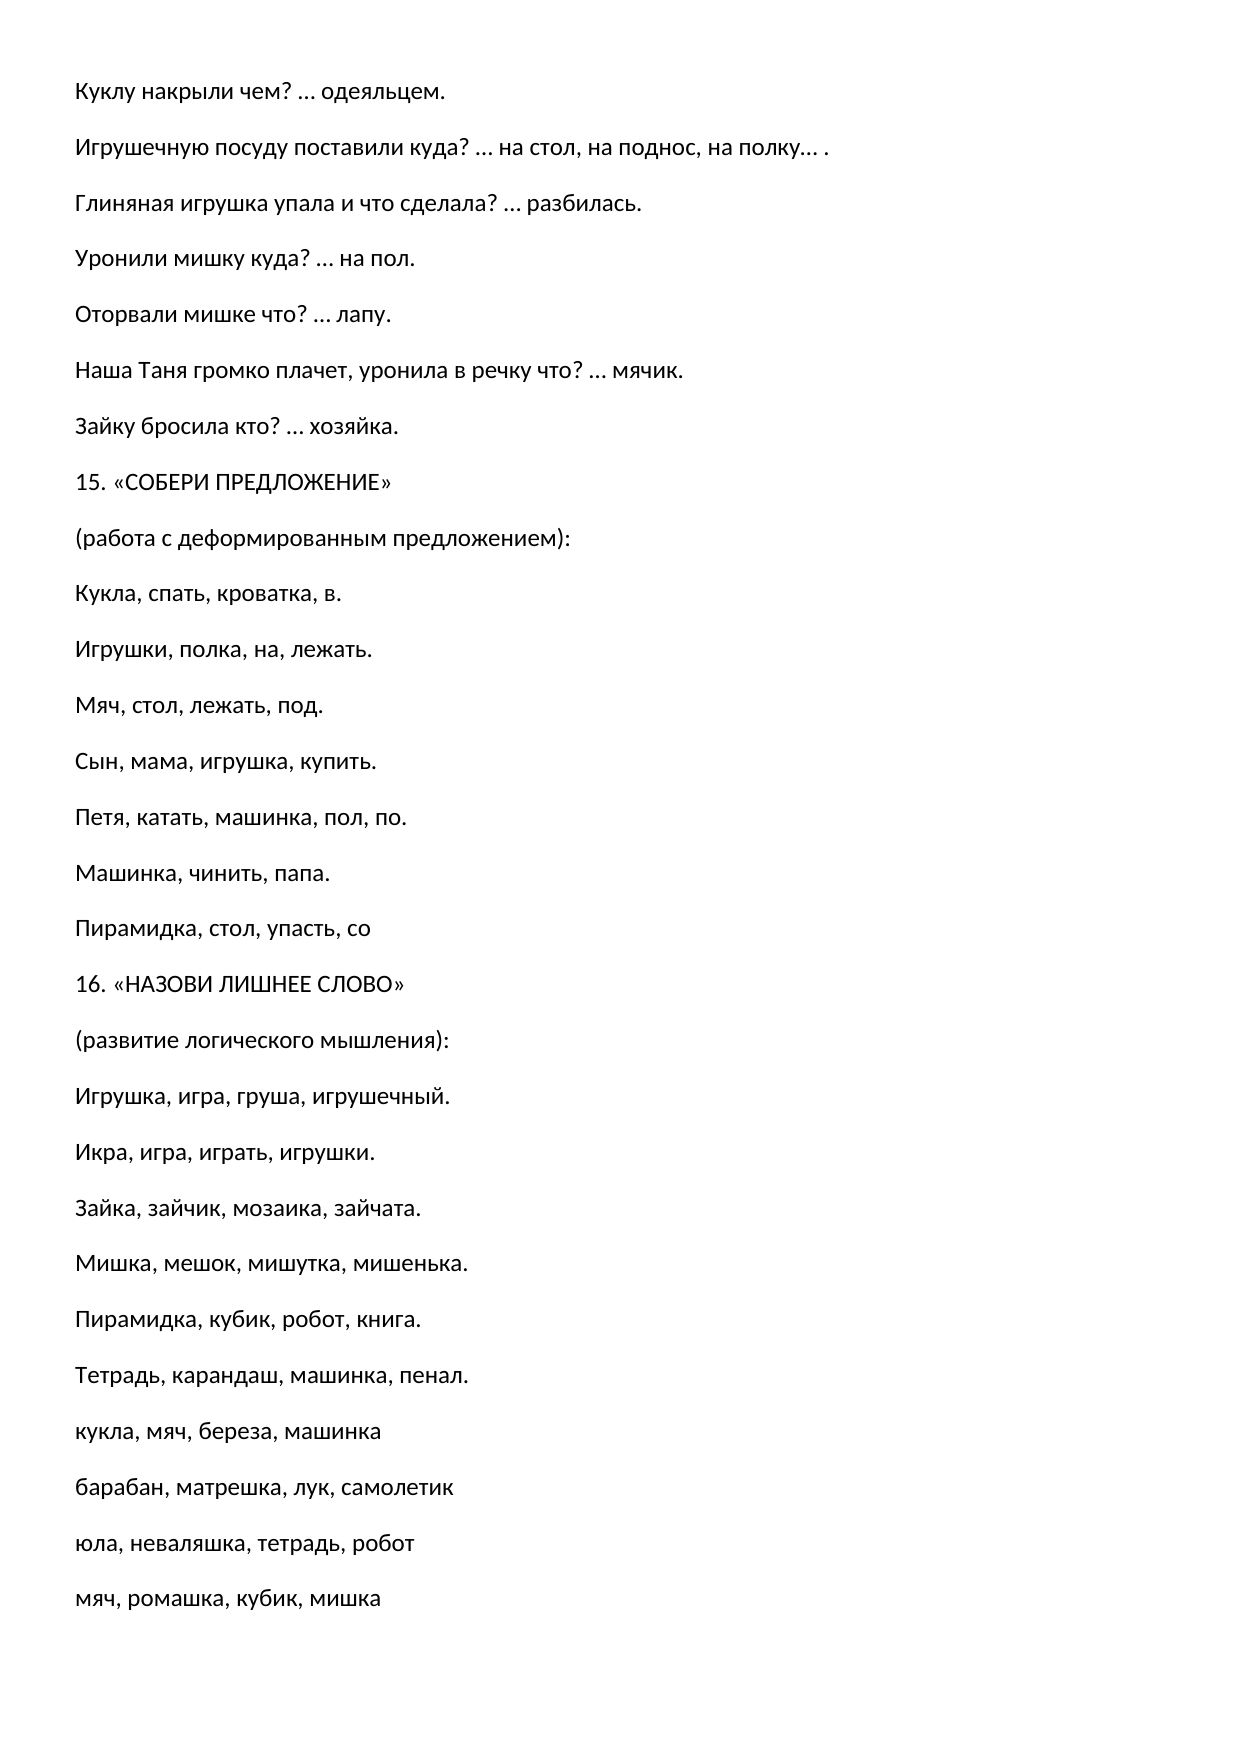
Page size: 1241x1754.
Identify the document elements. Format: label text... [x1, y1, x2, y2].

text Зайку бросила кто? … хозяйка. [75, 410, 1165, 441]
text Тетрадь, карандаш, машинка, пенал. [75, 1359, 1165, 1390]
text Сын, мама, игрушка, купить. [75, 745, 1165, 776]
text 15. «СОБЕРИ ПРЕДЛОЖЕНИЕ» [75, 466, 1165, 496]
text Мишка, мешок, мишутка, мишенька. [75, 1247, 1165, 1278]
text 16. «НАЗОВИ ЛИШНЕЕ СЛОВО» [75, 968, 1165, 999]
text Наша Таня громко плачет, уронила в речку что? … мячик. [75, 354, 1165, 385]
text Уронили мишку куда? … на пол. [75, 242, 1165, 273]
text Икра, игра, играть, игрушки. [75, 1136, 1165, 1166]
text мяч, ромашка, кубик, мишка [75, 1582, 1165, 1613]
text Игрушки, полка, на, лежать. [75, 633, 1165, 664]
text (работа с деформированным предложением): [75, 522, 1165, 552]
text Пирамидка, стол, упасть, со [75, 912, 1165, 943]
text Куклу накрыли чем? … одеяльцем. [75, 75, 1165, 106]
text (развитие логического мышления): [75, 1024, 1165, 1055]
text Зайка, зайчик, мозаика, зайчата. [75, 1192, 1165, 1222]
text Оторвали мишке что? … лапу. [75, 298, 1165, 329]
text юла, неваляшка, тетрадь, робот [75, 1527, 1165, 1557]
text барабан, матрешка, лук, самолетик [75, 1471, 1165, 1501]
text Игрушка, игра, груша, игрушечный. [75, 1080, 1165, 1111]
text кукла, мяч, береза, машинка [75, 1415, 1165, 1446]
text Кукла, спать, кроватка, в. [75, 577, 1165, 608]
text Пирамидка, кубик, робот, книга. [75, 1303, 1165, 1334]
text Петя, катать, машинка, пол, по. [75, 801, 1165, 831]
text Мяч, стол, лежать, под. [75, 689, 1165, 720]
text Игрушечную посуду поставили куда? … на стол, на поднос, на полку… . [75, 131, 1165, 161]
text Глиняная игрушка упала и что сделала? … разбилась. [75, 187, 1165, 217]
text Машинка, чинить, папа. [75, 857, 1165, 887]
